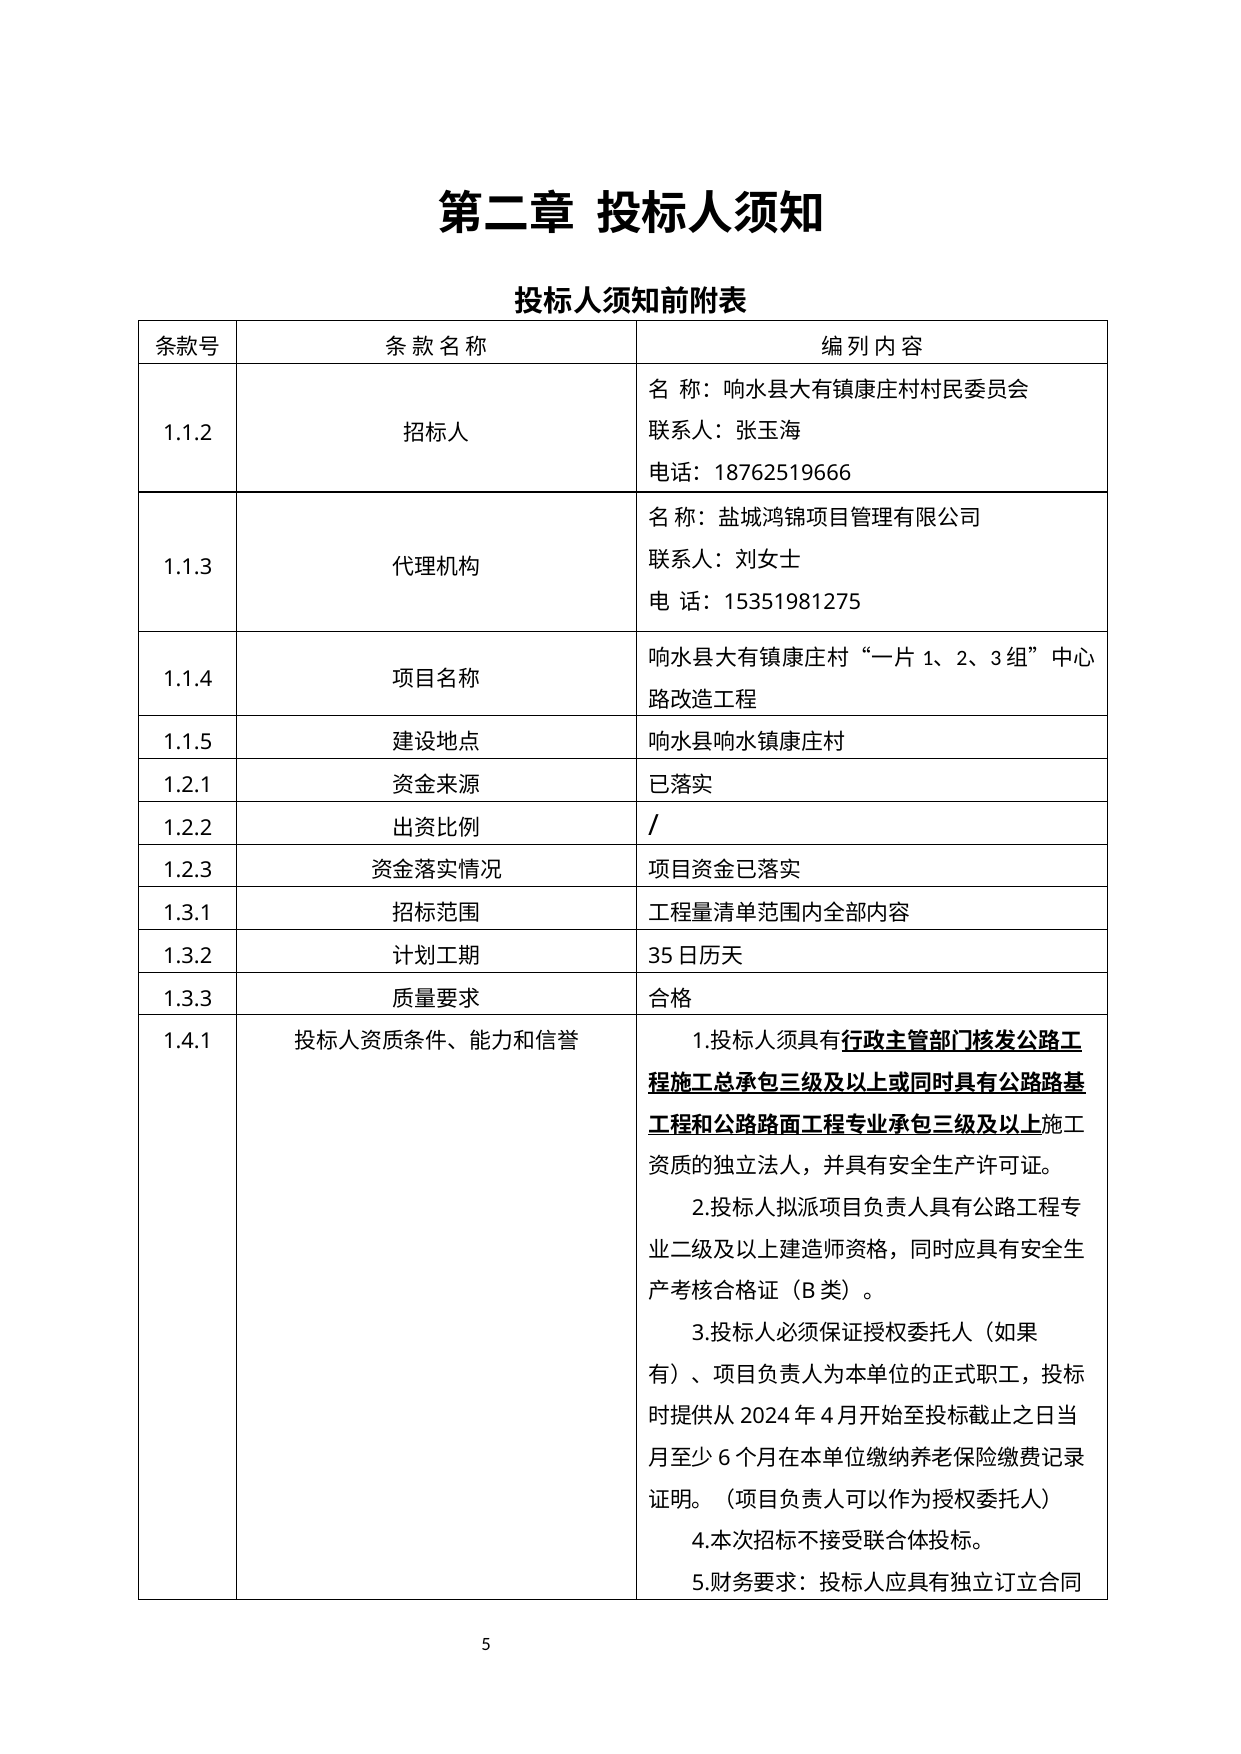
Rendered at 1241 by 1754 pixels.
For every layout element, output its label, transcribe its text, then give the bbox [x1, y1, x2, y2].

table_cell 35日历天 [637, 930, 1107, 972]
table_cell 代理机构 [237, 493, 636, 631]
table_cell 工程量清单范围内全部内容 [637, 887, 1107, 929]
table_cell 1.3.1 [139, 887, 236, 929]
table_cell 出资比例 [237, 802, 636, 843]
table_cell 计划工期 [237, 930, 636, 972]
table_cell 1.2.2 [139, 802, 236, 843]
table_header 条 款 名 称 [237, 321, 636, 363]
table_cell 已落实 [637, 759, 1107, 801]
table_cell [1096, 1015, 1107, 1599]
table_cell 名 称：响水县大有镇康庄村村民委员会 联系人：张玉海 电话：18762519666 [637, 364, 1107, 491]
table_cell 1.3.2 [139, 930, 236, 972]
table_cell 1.1.3 [139, 493, 236, 631]
text 投标人须知前附表 [150, 276, 1112, 320]
table_cell 1.1.5 [139, 716, 236, 758]
table_cell 项目资金已落实 [637, 845, 1107, 886]
table_cell 1.2.1 [139, 759, 236, 801]
table_cell / [637, 802, 1107, 843]
table_cell 1.1.4 [139, 632, 236, 715]
table_cell 质量要求 [237, 973, 636, 1014]
table_cell 资金落实情况 [237, 845, 636, 886]
table_cell 招标范围 [237, 887, 636, 929]
table_cell 1.4.1 [139, 1015, 236, 1599]
table_cell 建设地点 [237, 716, 636, 758]
table_cell 响水县响水镇康庄村 [637, 716, 1107, 758]
table_cell 响水县大有镇康庄村“一片1、2、3组”中心路改造工程 [637, 632, 1107, 715]
table_cell 名 称：盐城鸿锦项目管理有限公司 联系人：刘女士 电 话：15351981275 [637, 493, 1107, 631]
table_cell 1.2.3 [139, 845, 236, 886]
table_cell 投标人资质条件、能力和信誉 [237, 1015, 636, 1599]
table_cell 项目名称 [237, 632, 636, 715]
table_cell 招标人 [237, 364, 636, 491]
table_cell 1.3.3 [139, 973, 236, 1014]
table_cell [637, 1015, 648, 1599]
table_header 条款号 [139, 321, 236, 363]
table_header 编 列 内 容 [637, 321, 1107, 363]
table_cell 合格 [637, 973, 1107, 1014]
table_cell 资金来源 [237, 759, 636, 801]
subtitle 第二章 投标人须知 [150, 177, 1112, 243]
table_cell 1.1.2 [139, 364, 236, 491]
